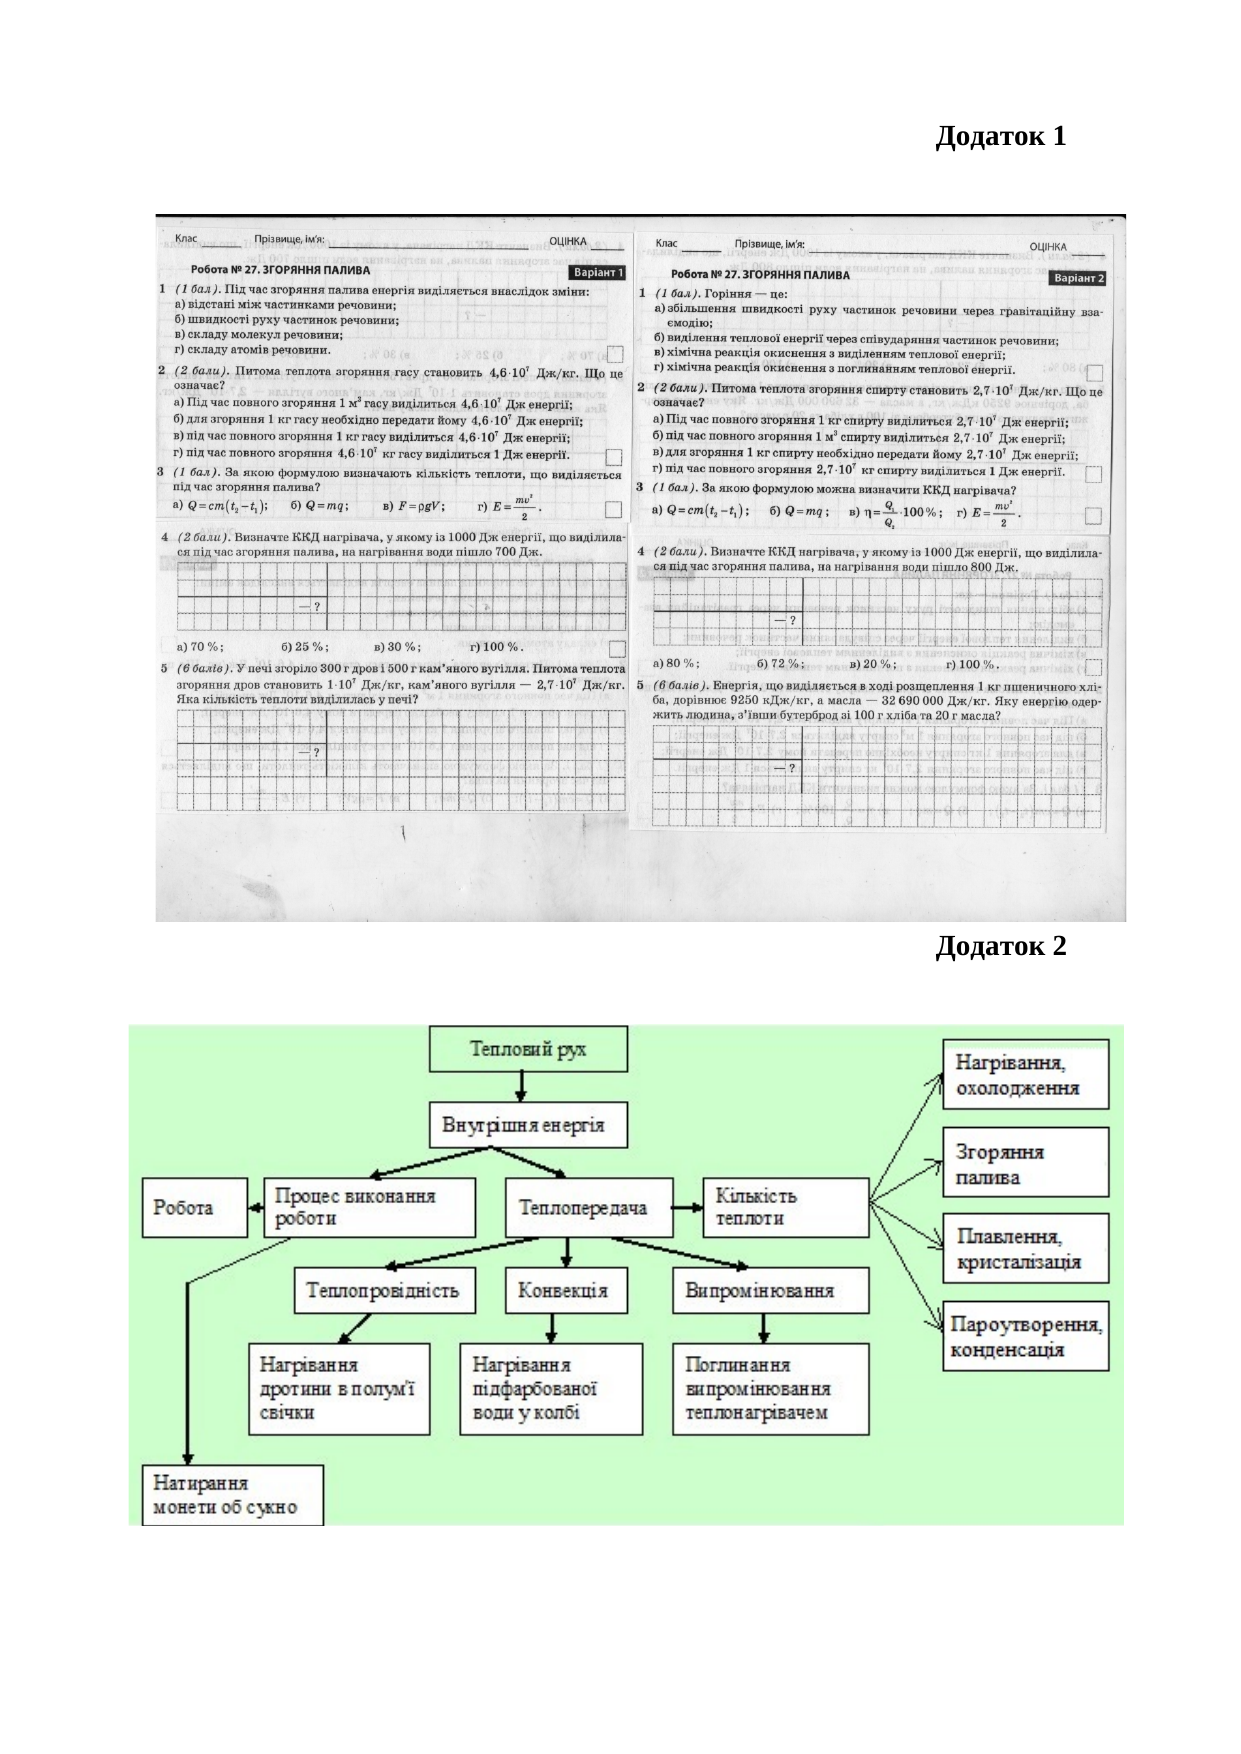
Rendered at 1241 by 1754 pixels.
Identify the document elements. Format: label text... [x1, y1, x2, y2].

picture [127, 1024, 1123, 1524]
text Додаток 2 [177, 928, 1152, 962]
text Додаток 1 [177, 118, 1152, 152]
picture [154, 214, 1126, 920]
